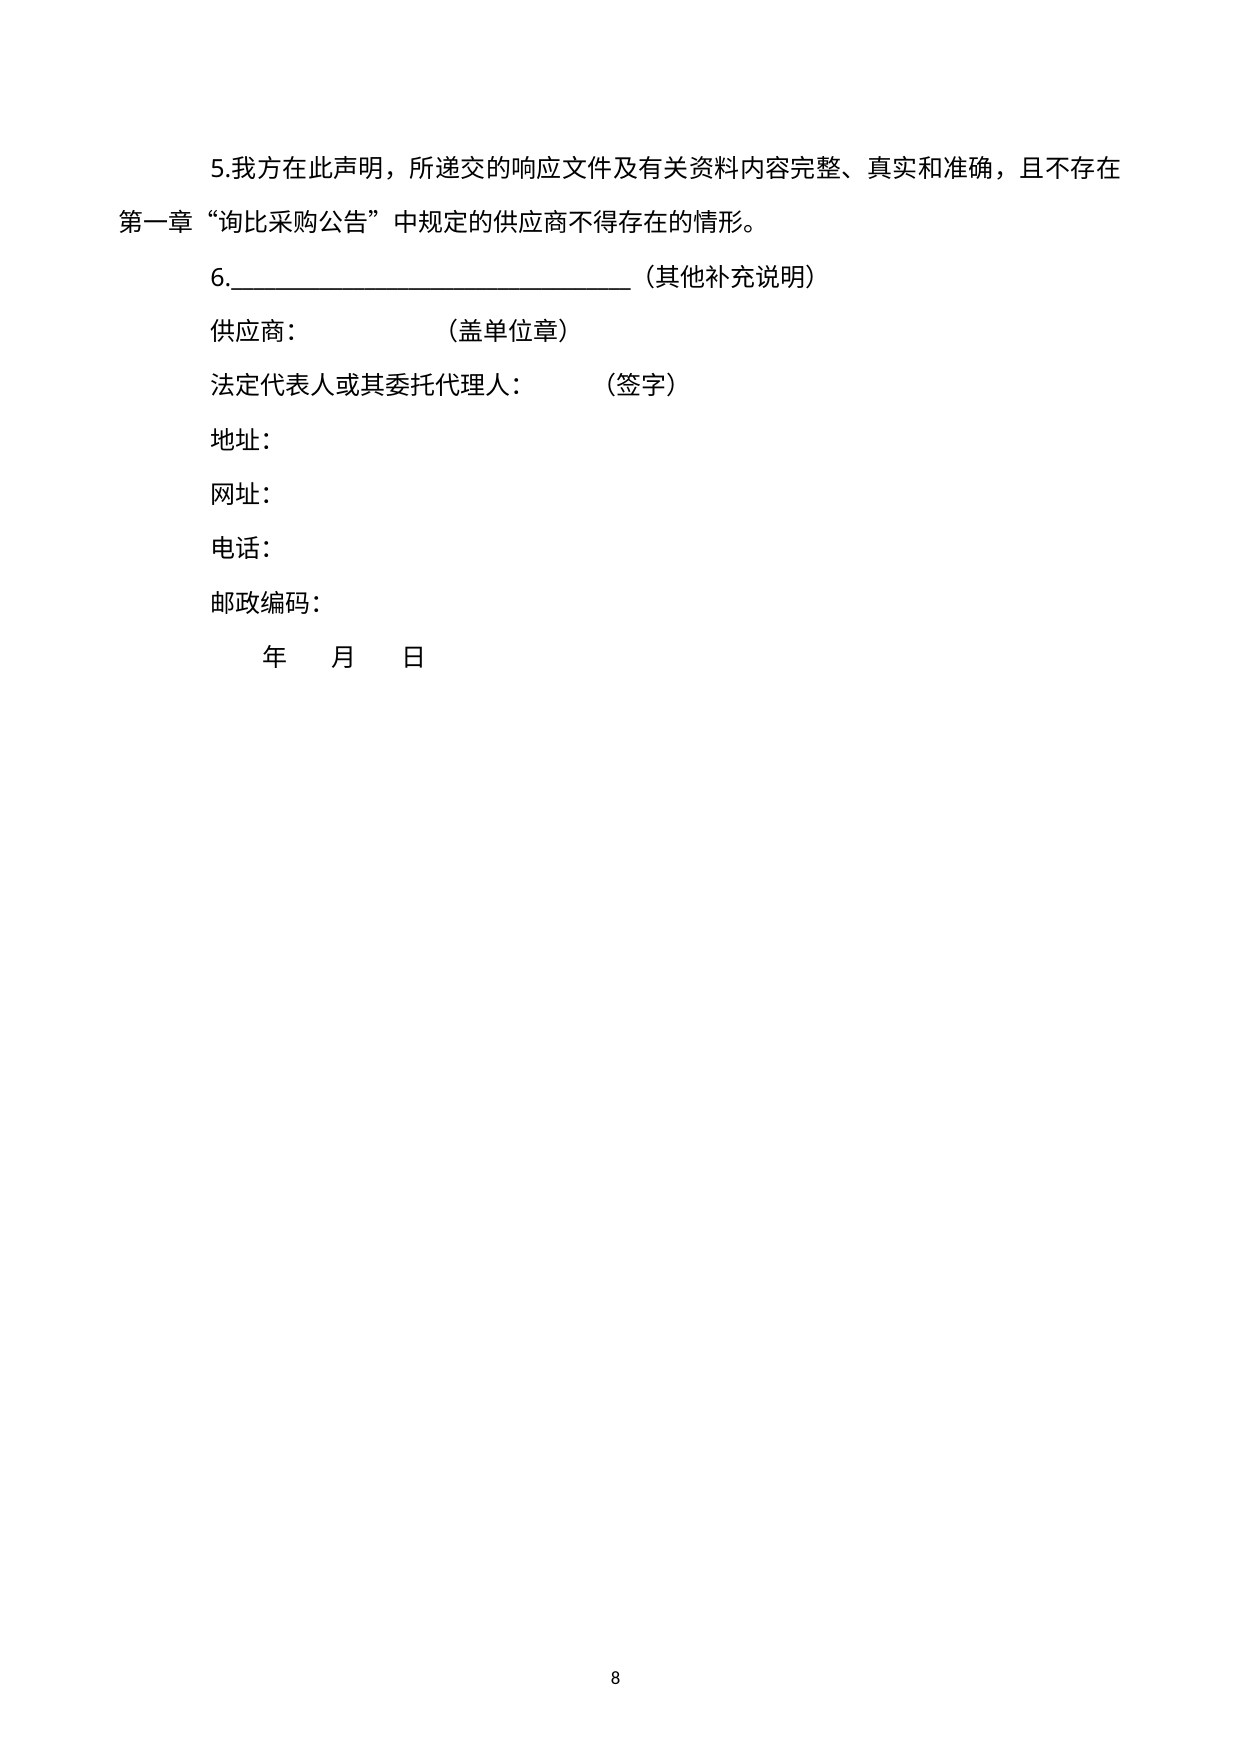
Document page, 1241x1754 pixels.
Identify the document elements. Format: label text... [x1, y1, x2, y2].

text 邮政编码： [118, 583, 1122, 619]
text 网址： [118, 474, 1122, 511]
text 电话： [118, 529, 1122, 565]
text 法定代表人或其委托代理人： （签字） [118, 366, 1122, 402]
text 5.我方在此声明，所递交的响应文件及有关资料内容完整、真实和准确，且不存在第一章“询比采购公告”中规定的供应商不得存在的情形。 [118, 148, 1122, 239]
text 年 月 日 [118, 638, 1122, 674]
text 地址： [118, 420, 1122, 456]
text 供应商： （盖单位章） [118, 311, 1122, 348]
text 6.____________________________________（其他补充说明） [118, 257, 1122, 293]
